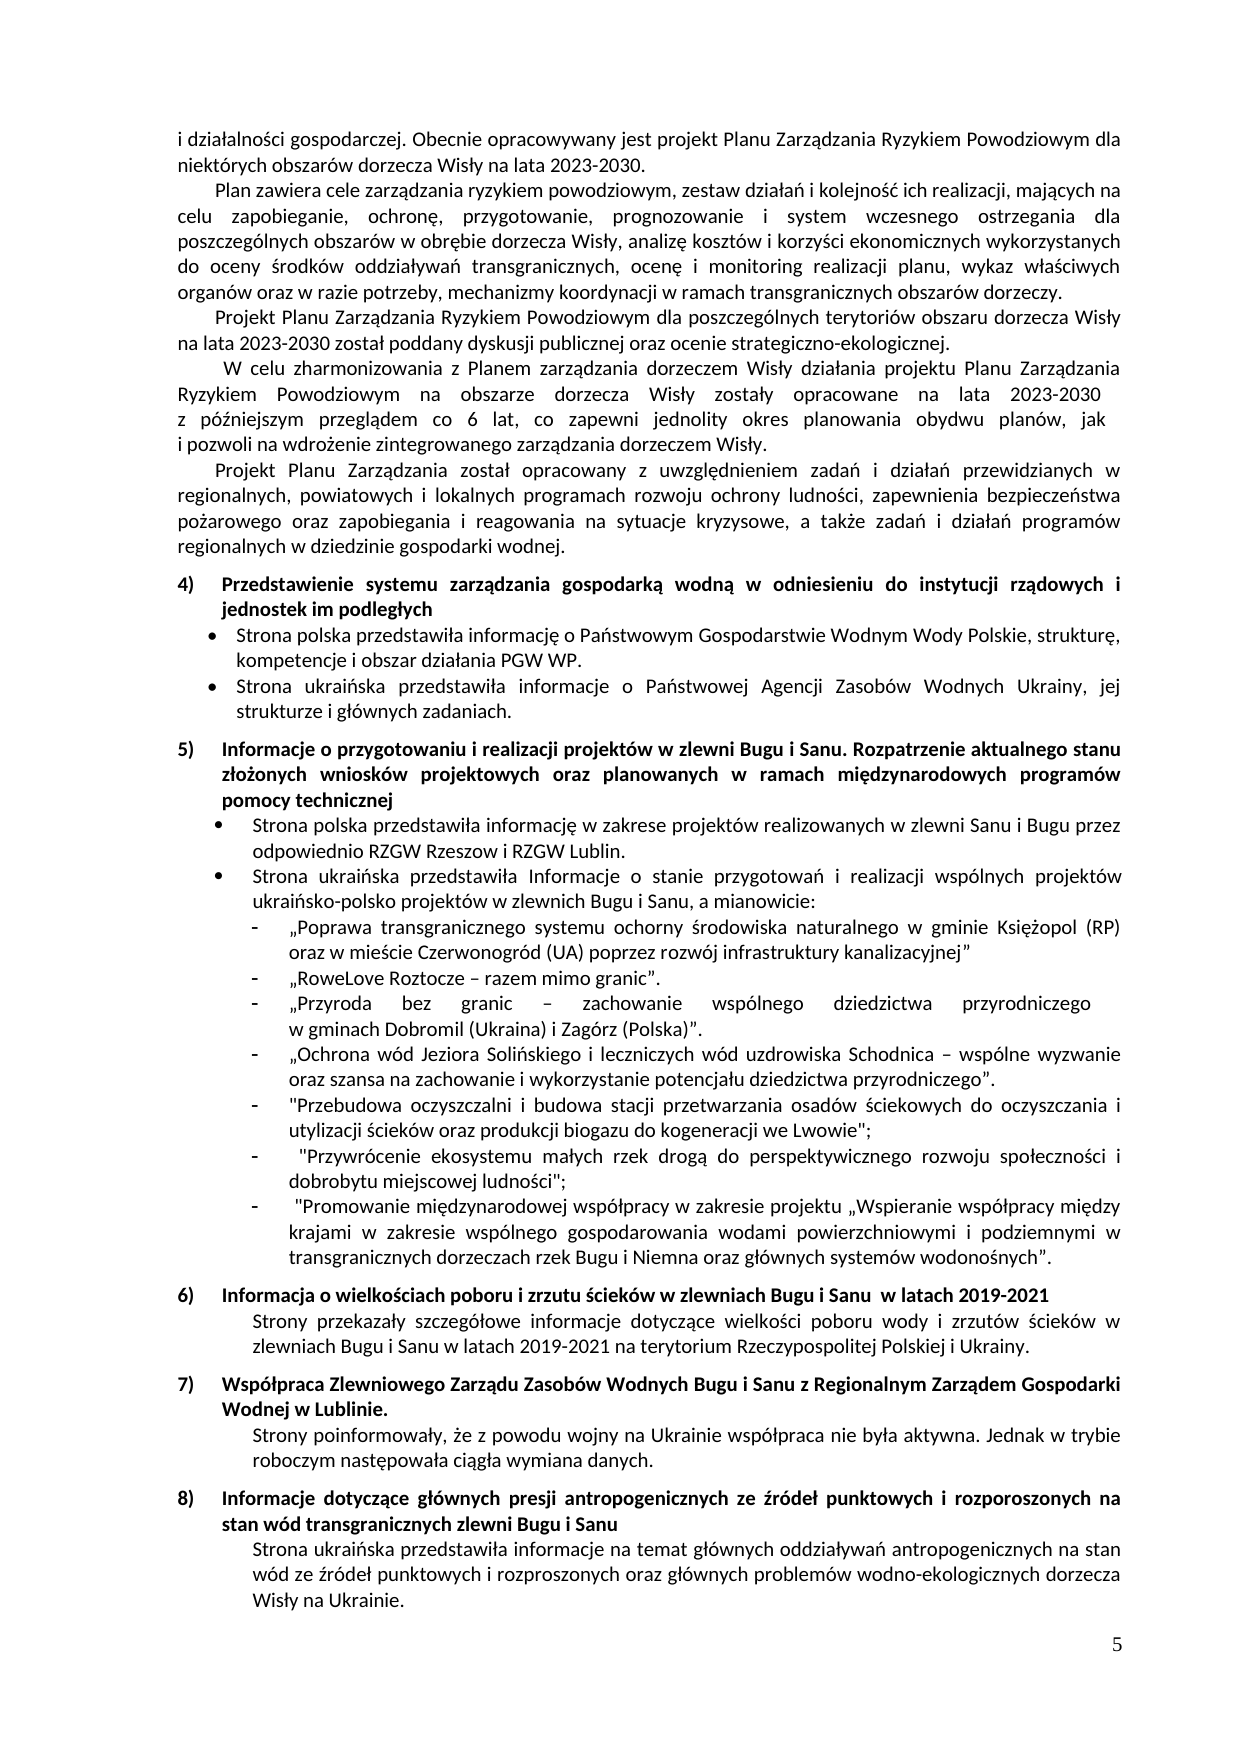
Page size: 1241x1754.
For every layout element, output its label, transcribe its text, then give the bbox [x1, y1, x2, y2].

list "Przywrócenie ekosystemu małych rzek drogą do perspektywicznego rozwoju społeczności i dobrobytu miejscowej ludności"; [251, 1143, 1122, 1194]
list Współpraca Zlewniowego Zarządu Zasobów Wodnych Bugu i Sanu z Regionalnym Zarządem Gospodarki Wodnej w Lublinie. [177, 1371, 1122, 1422]
list Informacje dotyczące głównych presji antropogenicznych ze źródeł punktowych i rozporoszonych na stan wód transgranicznych zlewni Bugu i Sanu [177, 1485, 1122, 1536]
text Strony przekazały szczegółowe informacje dotyczące wielkości poboru wody i zrzutów ścieków w zlewniach Bugu i Sanu w latach 2019-2021 na terytorium Rzeczypospolitej Polskiej i Ukrainy. [252, 1308, 1122, 1359]
list „RoweLove Roztocze – razem mimo granic”. [251, 965, 1122, 990]
text Strony poinformowały, że z powodu wojny na Ukrainie współpraca nie była aktywna. Jednak w trybie roboczym następowała ciągła wymiana danych. [252, 1422, 1122, 1473]
list "Promowanie międzynarodowej współpracy w zakresie projektu „Wspieranie współpracy między krajami w zakresie wspólnego gospodarowania wodami powierzchniowymi i podziemnymi w transgranicznych dorzeczach rzek Bugu i Niemna oraz głównych systemów wodonośnych”. [251, 1194, 1122, 1270]
list Strona polska przedstawiła informację w zakrese projektów realizowanych w zlewni Sanu i Bugu przez odpowiednio RZGW Rzeszow i RZGW Lublin. [215, 812, 1122, 863]
list Informacja o wielkościach poboru i zrzutu ścieków w zlewniach Bugu i Sanu w latach 2019-2021 [177, 1282, 1122, 1308]
text Strona ukraińska przedstawiła informacje na temat głównych oddziaływań antropogenicznych na stan wód ze źródeł punktowych i rozproszonych oraz głównych problemów wodno-ekologicznych dorzecza Wisły na Ukrainie. [252, 1536, 1122, 1612]
list „Ochrona wód Jeziora Solińskiego i leczniczych wód uzdrowiska Schodnica – wspólne wyzwanie oraz szansa na zachowanie i wykorzystanie potencjału dziedzictwa przyrodniczego”. [251, 1041, 1122, 1092]
text Plan zawiera cele zarządzania ryzykiem powodziowym, zestaw działań i kolejność ich realizacji, mających na celu zapobieganie, ochronę, przygotowanie, prognozowanie i system wczesnego ostrzegania dla poszczególnych obszarów w obrębie dorzecza Wisły, analizę kosztów i korzyści ekonomicznych wykorzystanych do oceny środków oddziaływań transgranicznych, ocenę i monitoring realizacji planu, wykaz właściwych organów oraz w razie potrzeby, mechanizmy koordynacji w ramach transgranicznych obszarów dorzeczy. [177, 177, 1122, 304]
text W celu zharmonizowania z Planem zarządzania dorzeczem Wisły działania projektu Planu Zarządzania Ryzykiem Powodziowym na obszarze dorzecza Wisły zostały opracowane na lata 2023-2030 z późniejszym przeglądem co 6 lat, co zapewni jednolity okres planowania obydwu planów, jak i pozwoli na wdrożenie zintegrowanego zarządzania dorzeczem Wisły. [177, 355, 1122, 457]
list Przedstawienie systemu zarządzania gospodarką wodną w odniesieniu do instytucji rządowych i jednostek im podległych [177, 571, 1122, 622]
list „Poprawa transgranicznego systemu ochorny środowiska naturalnego w gminie Księżopol (RP) oraz w mieście Czerwonogród (UA) poprzez rozwój infrastruktury kanalizacyjnej” [251, 914, 1122, 965]
list Strona polska przedstawiła informację o Państwowym Gospodarstwie Wodnym Wody Polskie, strukturę, kompetencje i obszar działania PGW WP. [207, 622, 1122, 673]
list Strona ukraińska przedstawiła informacje o Państwowej Agencji Zasobów Wodnych Ukrainy, jej strukturze i głównych zadaniach. [207, 673, 1122, 724]
list Informacje o przygotowaniu i realizacji projektów w zlewni Bugu i Sanu. Rozpatrzenie aktualnego stanu złożonych wniosków projektowych oraz planowanych w ramach międzynarodowych programów pomocy technicznej [177, 736, 1122, 812]
text Projekt Planu Zarządzania Ryzykiem Powodziowym dla poszczególnych terytoriów obszaru dorzecza Wisły na lata 2023-2030 został poddany dyskusji publicznej oraz ocenie strategiczno-ekologicznej. [177, 304, 1122, 355]
text Projekt Planu Zarządzania został opracowany z uwzględnieniem zadań i działań przewidzianych w regionalnych, powiatowych i lokalnych programach rozwoju ochrony ludności, zapewnienia bezpieczeństwa pożarowego oraz zapobiegania i reagowania na sytuacje kryzysowe, a także zadań i działań programów regionalnych w dziedzinie gospodarki wodnej. [177, 457, 1122, 559]
list "Przebudowa oczyszczalni i budowa stacji przetwarzania osadów ściekowych do oczyszczania i utylizacji ścieków oraz produkcji biogazu do kogeneracji we Lwowie"; [251, 1092, 1122, 1143]
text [177, 127, 1122, 177]
list Strona ukraińska przedstawiła Informacje o stanie przygotowań i realizacji wspólnych projektów ukraińsko-polsko projektów w zlewnich Bugu i Sanu, a mianowicie: [215, 863, 1122, 914]
list „Przyroda bez granic – zachowanie wspólnego dziedzictwa przyrodniczego w gminach Dobromil (Ukraina) i Zagórz (Polska)”. [251, 990, 1122, 1041]
